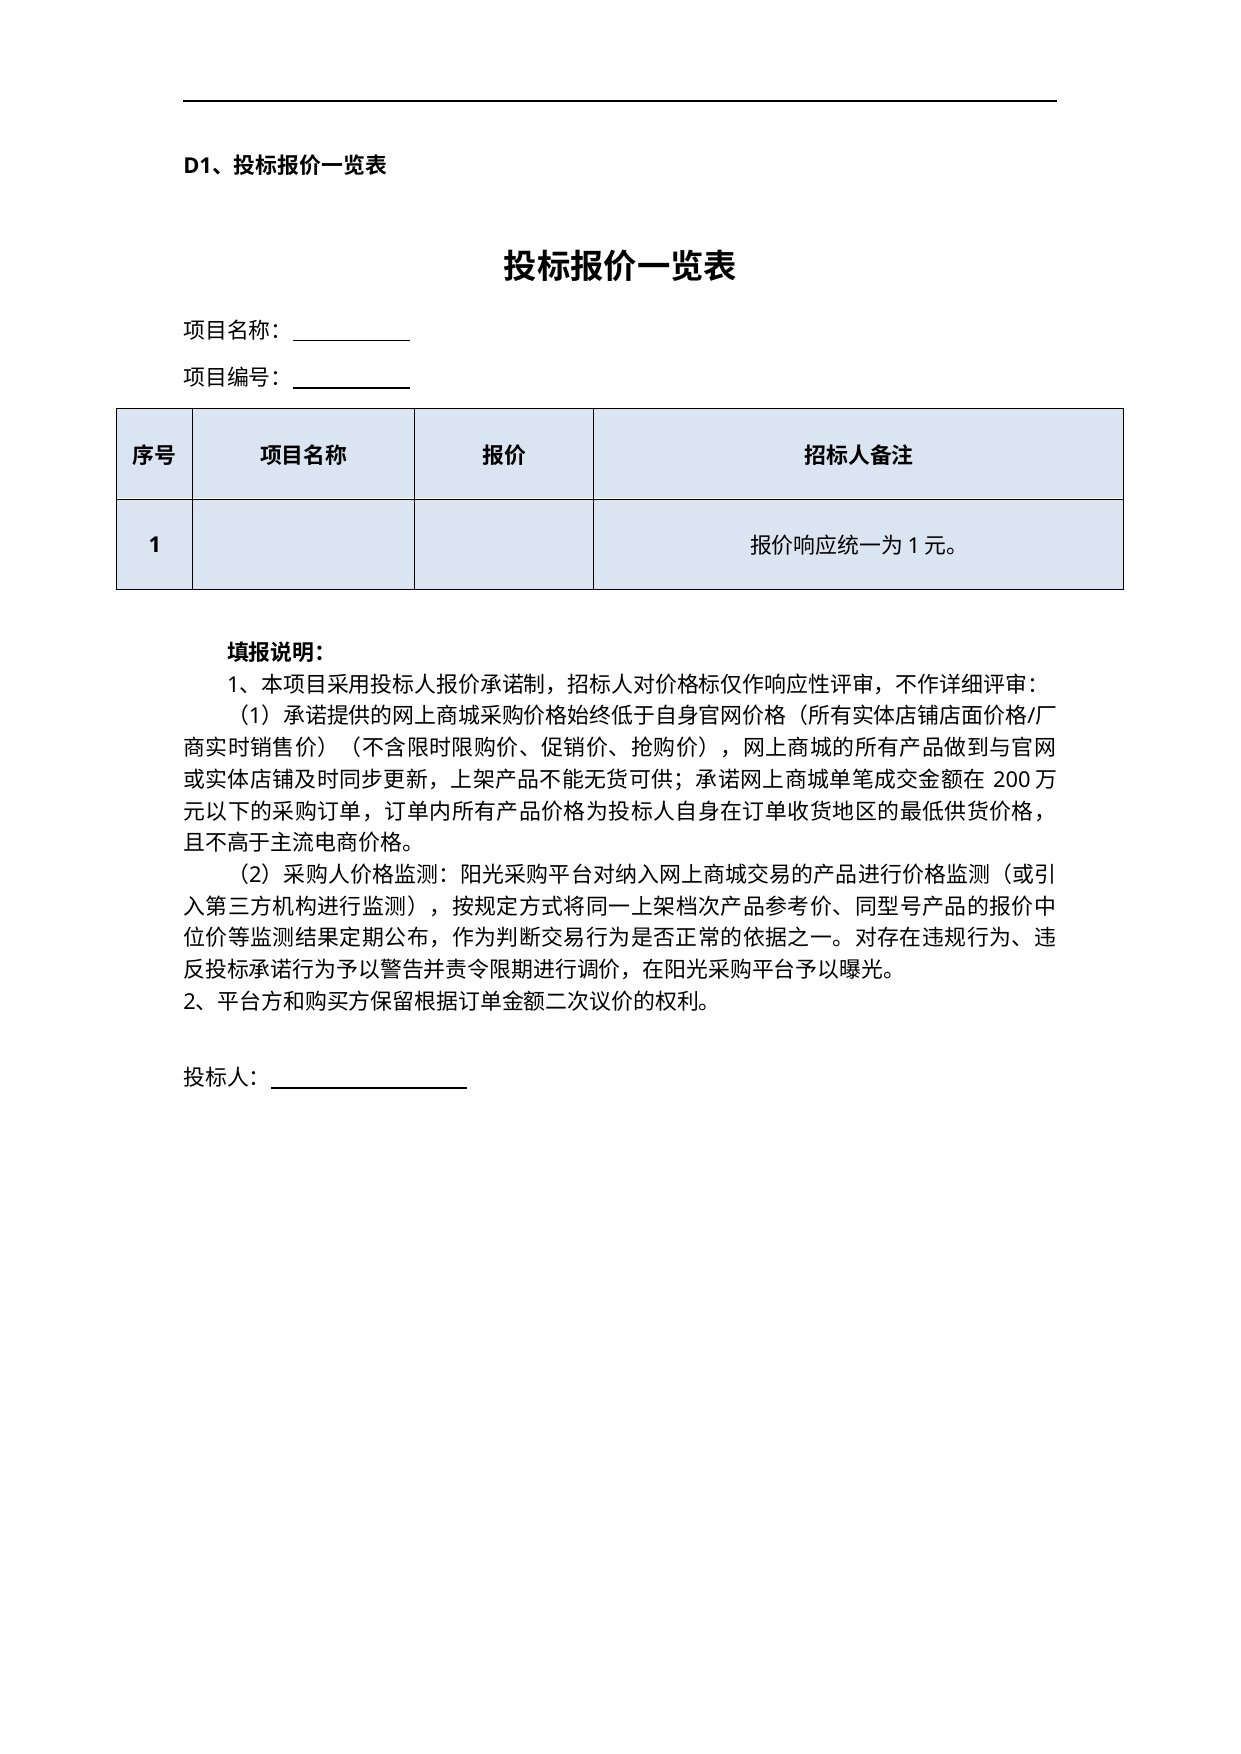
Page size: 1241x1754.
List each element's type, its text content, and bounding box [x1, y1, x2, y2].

table_cell [193, 500, 414, 589]
text 填报说明： [183, 635, 1057, 667]
text 2、平台方和购买方保留根据订单金额二次议价的权利。 [183, 984, 1057, 1016]
text 项目名称： [183, 313, 1057, 344]
text 投标人： [183, 1060, 1057, 1092]
table_header 项目名称 [193, 409, 414, 498]
table_header 招标人备注 [594, 409, 1123, 498]
text （1）承诺提供的网上商城采购价格始终低于自身官网价格（所有实体店铺店面价格/厂商实时销售价）（不含限时限购价、促销价、抢购价），网上商城的所有产品做到与官网或实体店铺及时同步更新，上架产品不能无货可供；承诺网上商城单笔成交金额在200万元以下的采购订单，订单内所有产品价格为投标人自身在订单收货地区的最低供货价格，且不高于主流电商价格。 [183, 698, 1057, 857]
table_cell 1 [117, 500, 192, 589]
text 1、本项目采用投标人报价承诺制，招标人对价格标仅作响应性评审，不作详细评审： [183, 667, 1057, 698]
table_header 序号 [117, 409, 192, 498]
text （2）采购人价格监测：阳光采购平台对纳入网上商城交易的产品进行价格监测（或引入第三方机构进行监测），按规定方式将同一上架档次产品参考价、同型号产品的报价中位价等监测结果定期公布，作为判断交易行为是否正常的依据之一。对存在违规行为、违反投标承诺行为予以警告并责令限期进行调价，在阳光采购平台予以曝光。 [183, 857, 1057, 984]
text 投标报价一览表 [183, 240, 1057, 288]
table_header 报价 [415, 409, 593, 498]
text 项目编号： [183, 360, 1057, 392]
table_cell [415, 500, 593, 589]
table_cell 报价响应统一为1元。 [594, 500, 1123, 589]
text D1、投标报价一览表 [183, 148, 1057, 179]
